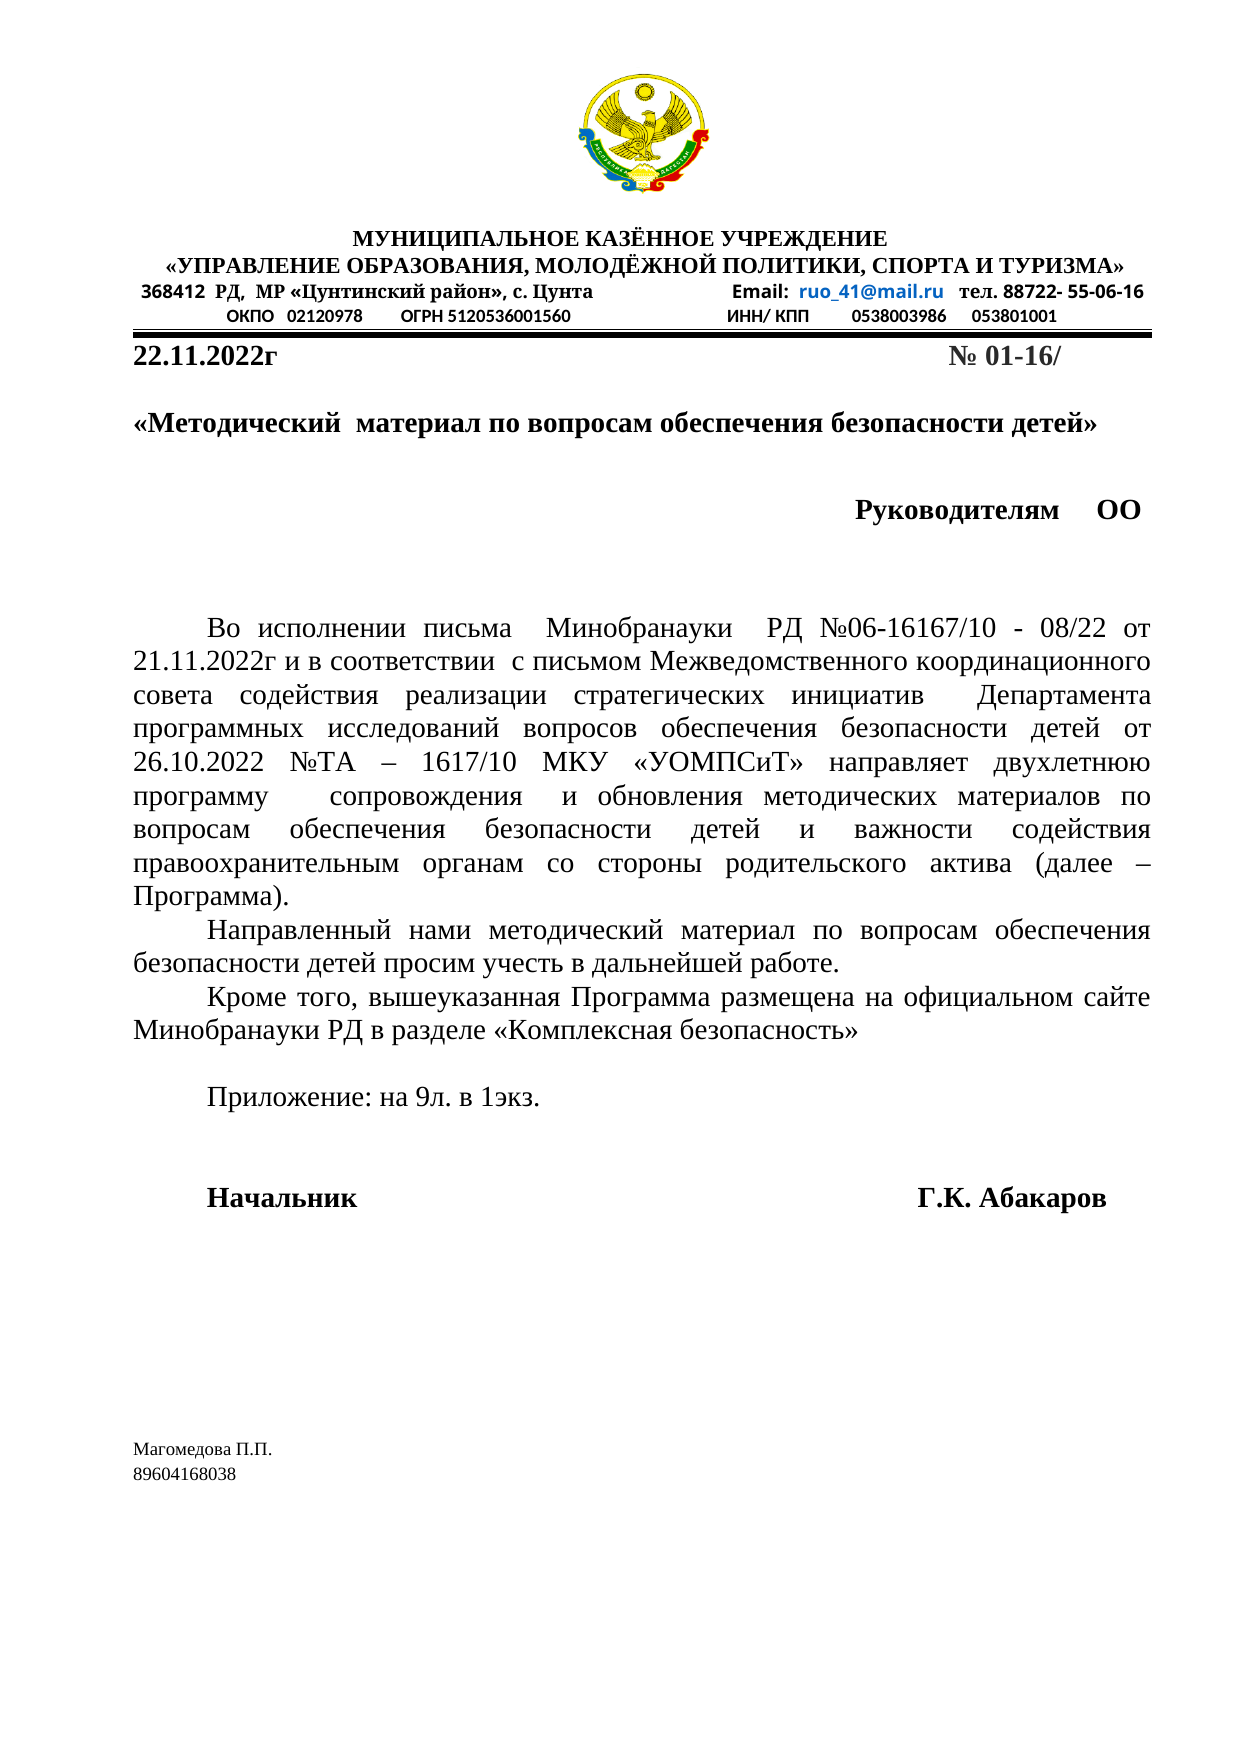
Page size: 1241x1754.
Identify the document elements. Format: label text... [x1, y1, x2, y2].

text Приложение: на 9л. в 1экз. [133, 1080, 1152, 1114]
text Руководителям ОО [133, 492, 1152, 525]
text «УПРАВЛЕНИЕ ОБРАЗОВАНИЯ, МОЛОДЁЖНОЙ ПОЛИТИКИ, СПОРТА И ТУРИЗМА» [133, 252, 1152, 278]
text Начальник Г.К. Абакаров [133, 1181, 1152, 1214]
text «Методический материал по вопросам обеспечения безопасности детей» [133, 405, 1152, 439]
text Кроме того, вышеуказанная Программа размещена на официальном сайте Минобранауки РД в разделе «Комплексная безопасность» [133, 979, 1152, 1047]
picture [571, 67, 714, 198]
text Направленный нами методический материал по вопросам обеспечения безопасности детей просим учесть в дальнейшей работе. [133, 912, 1152, 979]
text 22.11.2022г № 01-16/ [133, 338, 1152, 372]
text МУНИЦИПАЛЬНОЕ КАЗЁННОЕ УЧРЕЖДЕНИЕ [133, 226, 1152, 252]
text 89604168038 [133, 1462, 1152, 1484]
text 368412 РД, МР «Цунтинский район», с. Цунта Email: ruo_41@mail.ru тел. 88722- 55-06-16 [133, 278, 1152, 304]
text Магомедова П.П. [133, 1438, 1152, 1459]
text Во исполнении письма Минобранауки РД №06-16167/10 - 08/22 от 21.11.2022г и в соответствии с письмом Межведомственного координационного совета содействия реализации стратегических инициатив Департамента программных исследований вопросов обеспечения безопасности детей от 26.10.2022 №ТА – 1617/10 МКУ «УОМПСиТ» направляет двухлетнюю программу сопровождения и обновления методических материалов по вопросам обеспечения безопасности детей и важности содействия правоохранительным органам со стороны родительского актива (далее – Программа). [133, 611, 1152, 912]
text ОКПО 02120978 ОГРН 5120536001560 ИНН/ КПП 0538003986 053801001 [133, 304, 1152, 329]
